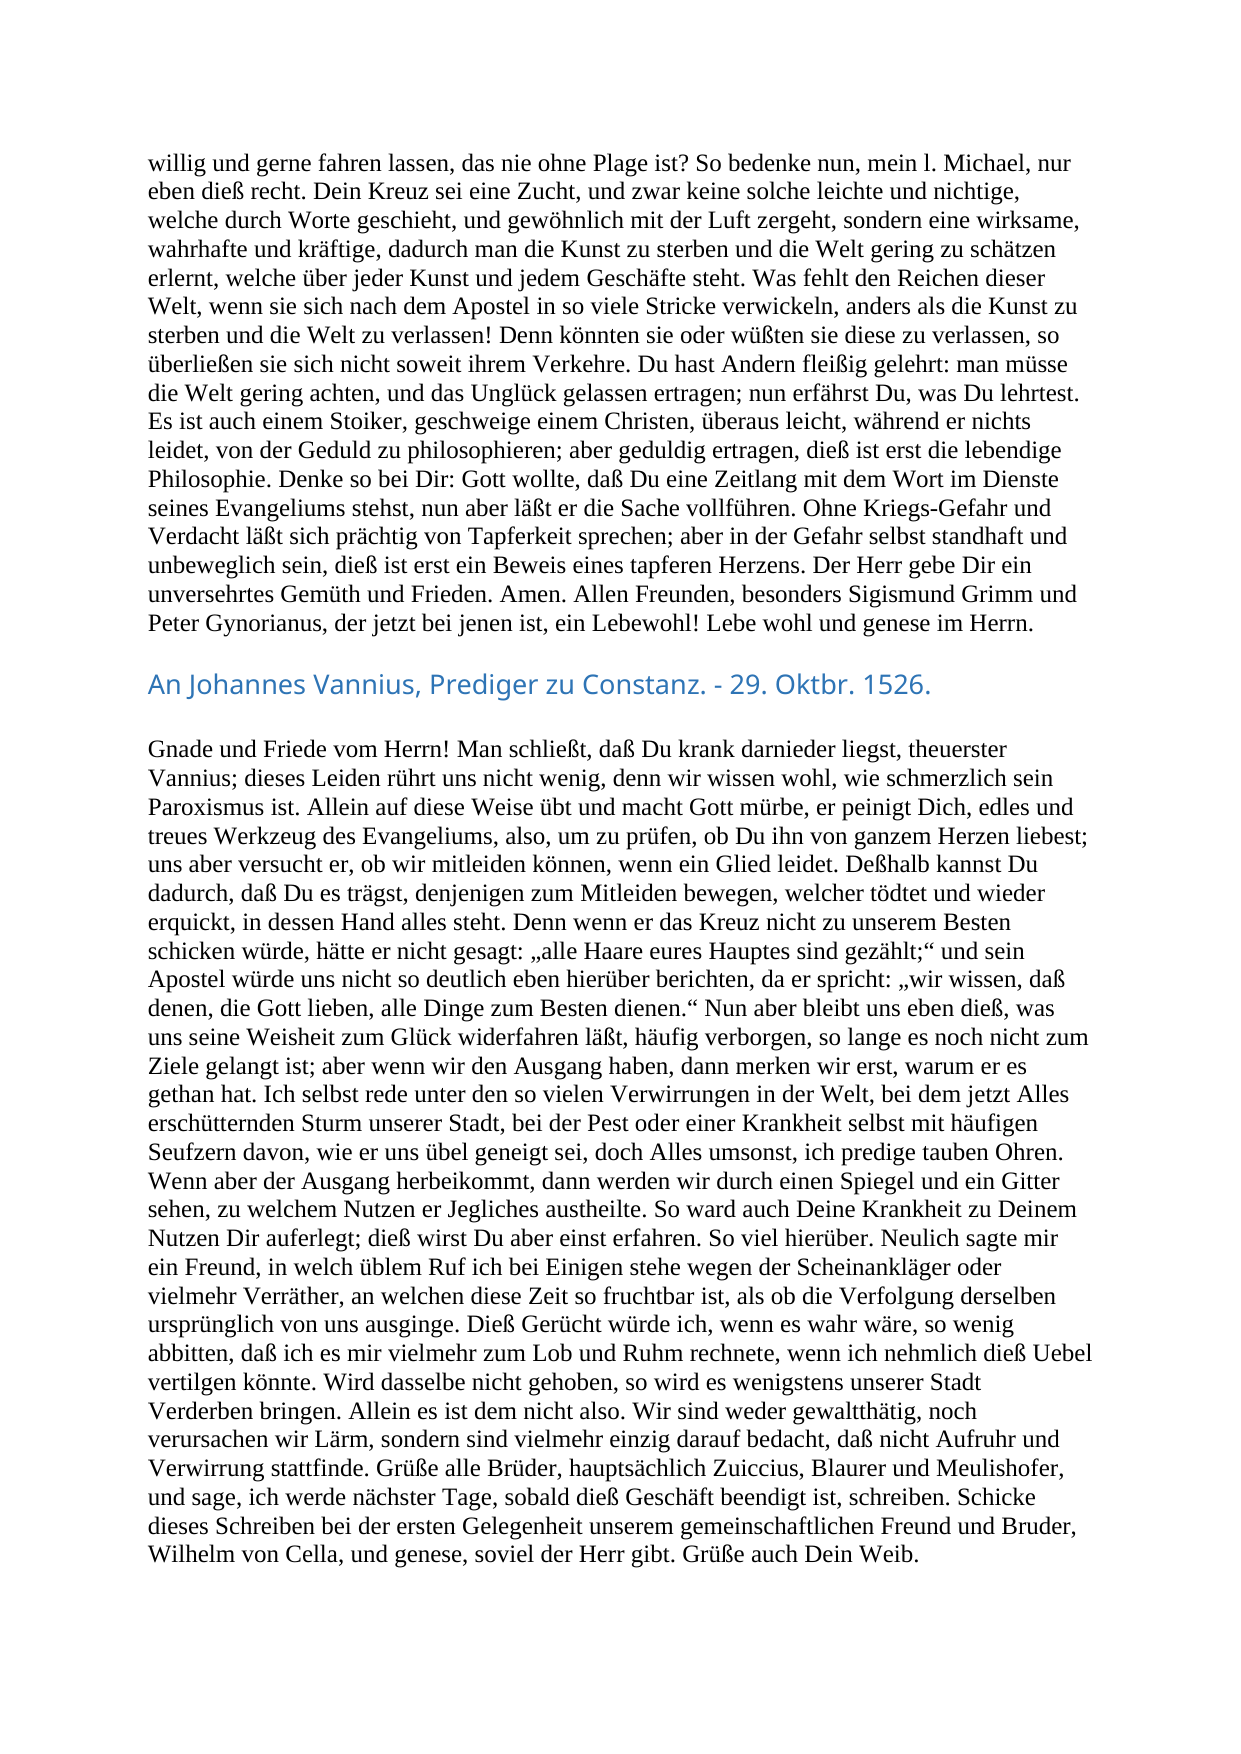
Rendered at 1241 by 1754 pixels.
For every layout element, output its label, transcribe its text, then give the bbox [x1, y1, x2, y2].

subtitle An Johannes Vannius, Prediger zu Constanz. - 29. Oktbr. 1526. [148, 666, 1093, 702]
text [148, 148, 1093, 636]
text Gnade und Friede vom Herrn! Man schließt, daß Du krank darnieder liegst, theuerster Vannius; dieses Leiden rührt uns nicht wenig, denn wir wissen wohl, wie schmerzlich sein Paroxismus ist. Allein auf diese Weise übt und macht Gott mürbe, er peinigt Dich, edles und treues Werkzeug des Evangeliums, also, um zu prüfen, ob Du ihn von ganzem Herzen liebest; uns aber versucht er, ob wir mitleiden können, wenn ein Glied leidet. Deßhalb kannst Du dadurch, daß Du es trägst, denjenigen zum Mitleiden bewegen, welcher tödtet und wieder erquickt, in dessen Hand alles steht. Denn wenn er das Kreuz nicht zu unserem Besten schicken würde, hätte er nicht gesagt: „alle Haare eures Hauptes sind gezählt;“ und sein Apostel würde uns nicht so deutlich eben hierüber berichten, da er spricht: „wir wissen, daß denen, die Gott lieben, alle Dinge zum Besten dienen.“ Nun aber bleibt uns eben dieß, was uns seine Weisheit zum Glück widerfahren läßt, häufig verborgen, so lange es noch nicht zum Ziele gelangt ist; aber wenn wir den Ausgang haben, dann merken wir erst, warum er es gethan hat. Ich selbst rede unter den so vielen Verwirrungen in der Welt, bei dem jetzt Alles erschütternden Sturm unserer Stadt, bei der Pest oder einer Krankheit selbst mit häufigen Seufzern davon, wie er uns übel geneigt sei, doch Alles umsonst, ich predige tauben Ohren. Wenn aber der Ausgang herbeikommt, dann werden wir durch einen Spiegel und ein Gitter sehen, zu welchem Nutzen er Jegliches austheilte. So ward auch Deine Krankheit zu Deinem Nutzen Dir auferlegt; dieß wirst Du aber einst erfahren. So viel hierüber. Neulich sagte mir ein Freund, in welch üblem Ruf ich bei Einigen stehe wegen der Scheinankläger oder vielmehr Verräther, an welchen diese Zeit so fruchtbar ist, als ob die Verfolgung derselben ursprünglich von uns ausginge. Dieß Gerücht würde ich, wenn es wahr wäre, so wenig abbitten, daß ich es mir vielmehr zum Lob und Ruhm rechnete, wenn ich nehmlich dieß Uebel vertilgen könnte. Wird dasselbe nicht gehoben, so wird es wenigstens unserer Stadt Verderben bringen. Allein es ist dem nicht also. Wir sind weder gewaltthätig, noch verursachen wir Lärm, sondern sind vielmehr einzig darauf bedacht, daß nicht Aufruhr und Verwirrung stattfinde. Grüße alle Brüder, hauptsächlich Zuiccius, Blaurer und Meulishofer, und sage, ich werde nächster Tage, sobald dieß Geschäft beendigt ist, schreiben. Schicke dieses Schreiben bei der ersten Gelegenheit unserem gemeinschaftlichen Freund und Bruder, Wilhelm von Cella, und genese, soviel der Herr gibt. Grüße auch Dein Weib. [148, 734, 1093, 1568]
